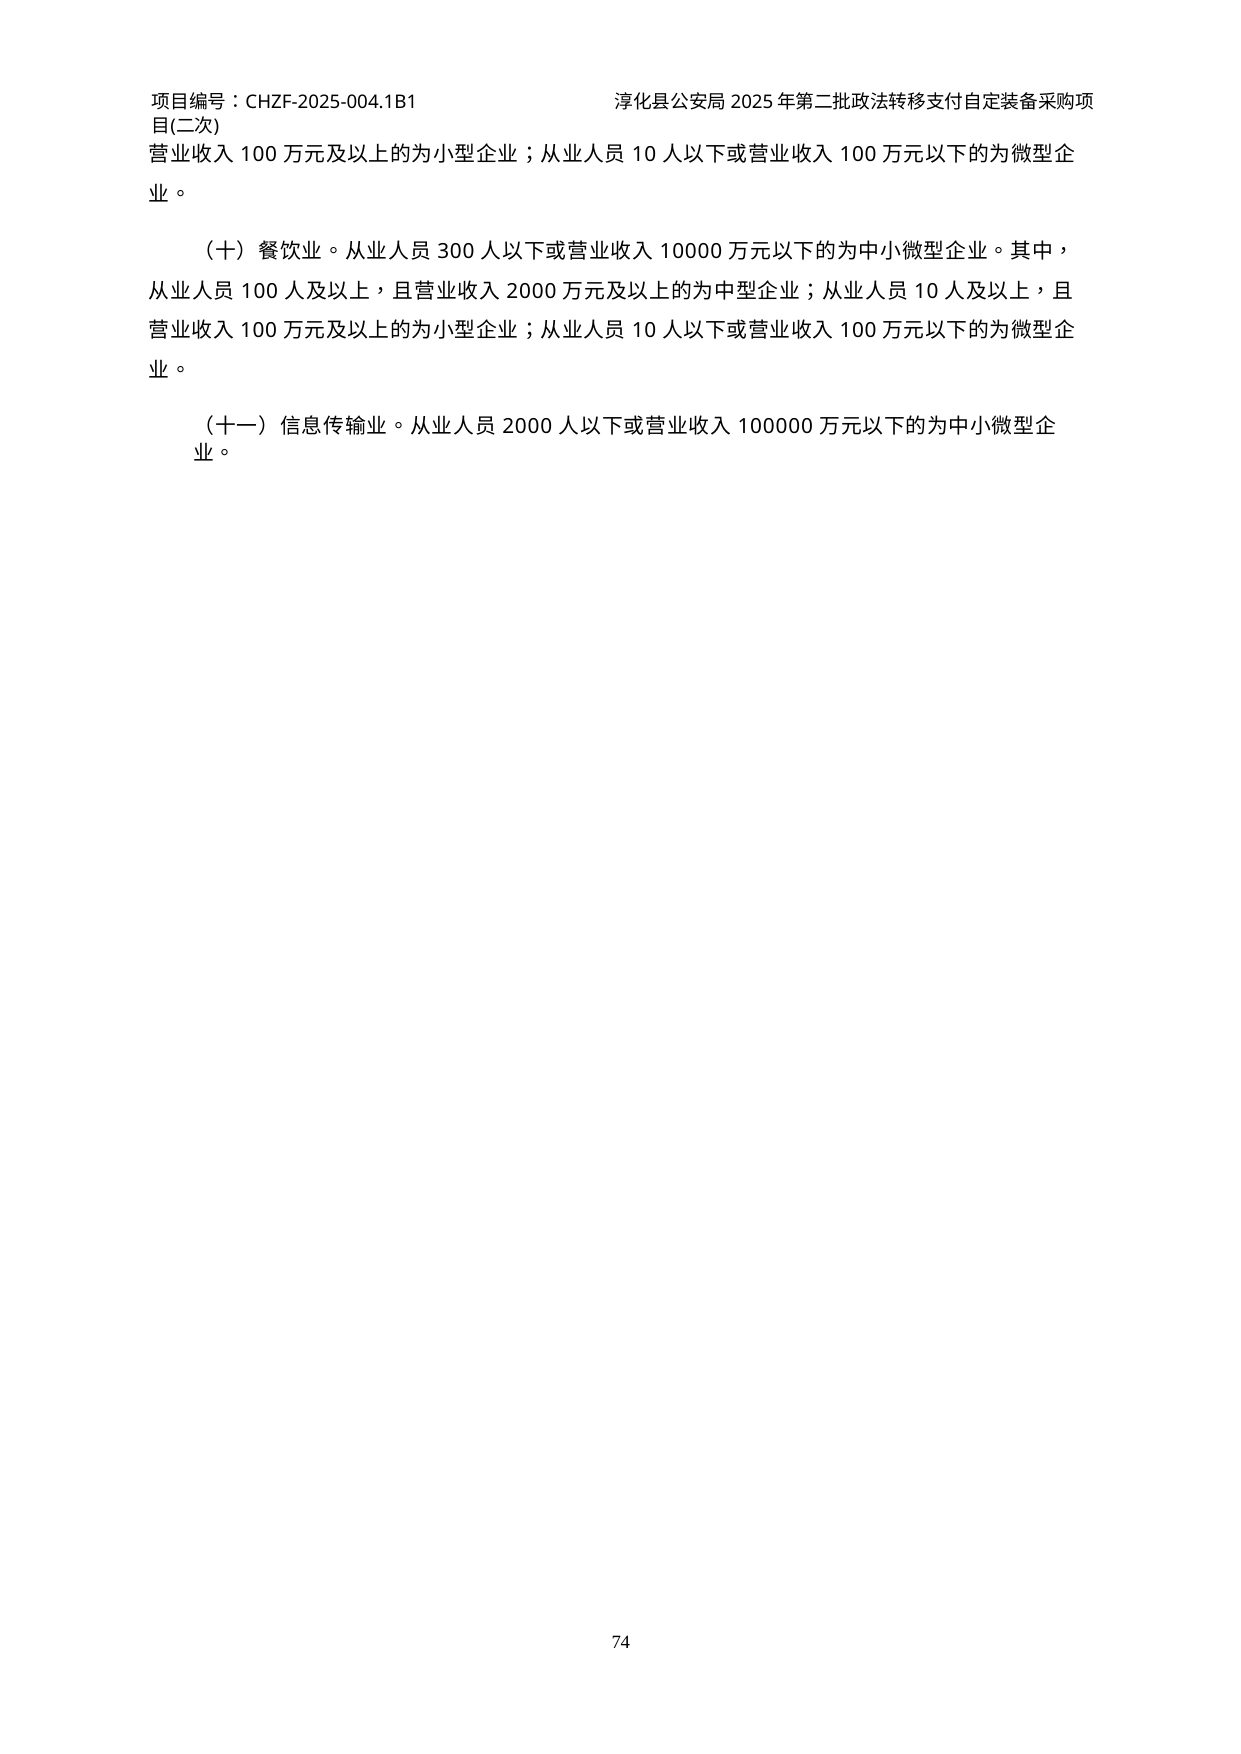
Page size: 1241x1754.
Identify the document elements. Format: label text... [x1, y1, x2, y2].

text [148, 139, 1093, 207]
text （十）餐饮业。从业人员 300 人以下或营业收入 10000 万元以下的为中小微型企业。其中，从业人员 100 人及以上，且营业收入 2000 万元及以上的为中型企业；从业人员 10 人及以上，且营业收入 100 万元及以上的为小型企业；从业人员 10 人以下或营业收入 100 万元以下的为微型企业。 [148, 237, 1093, 383]
text （十一）信息传输业。从业人员 2000 人以下或营业收入 100000 万元以下的为中小微型企业。 [193, 413, 1098, 466]
